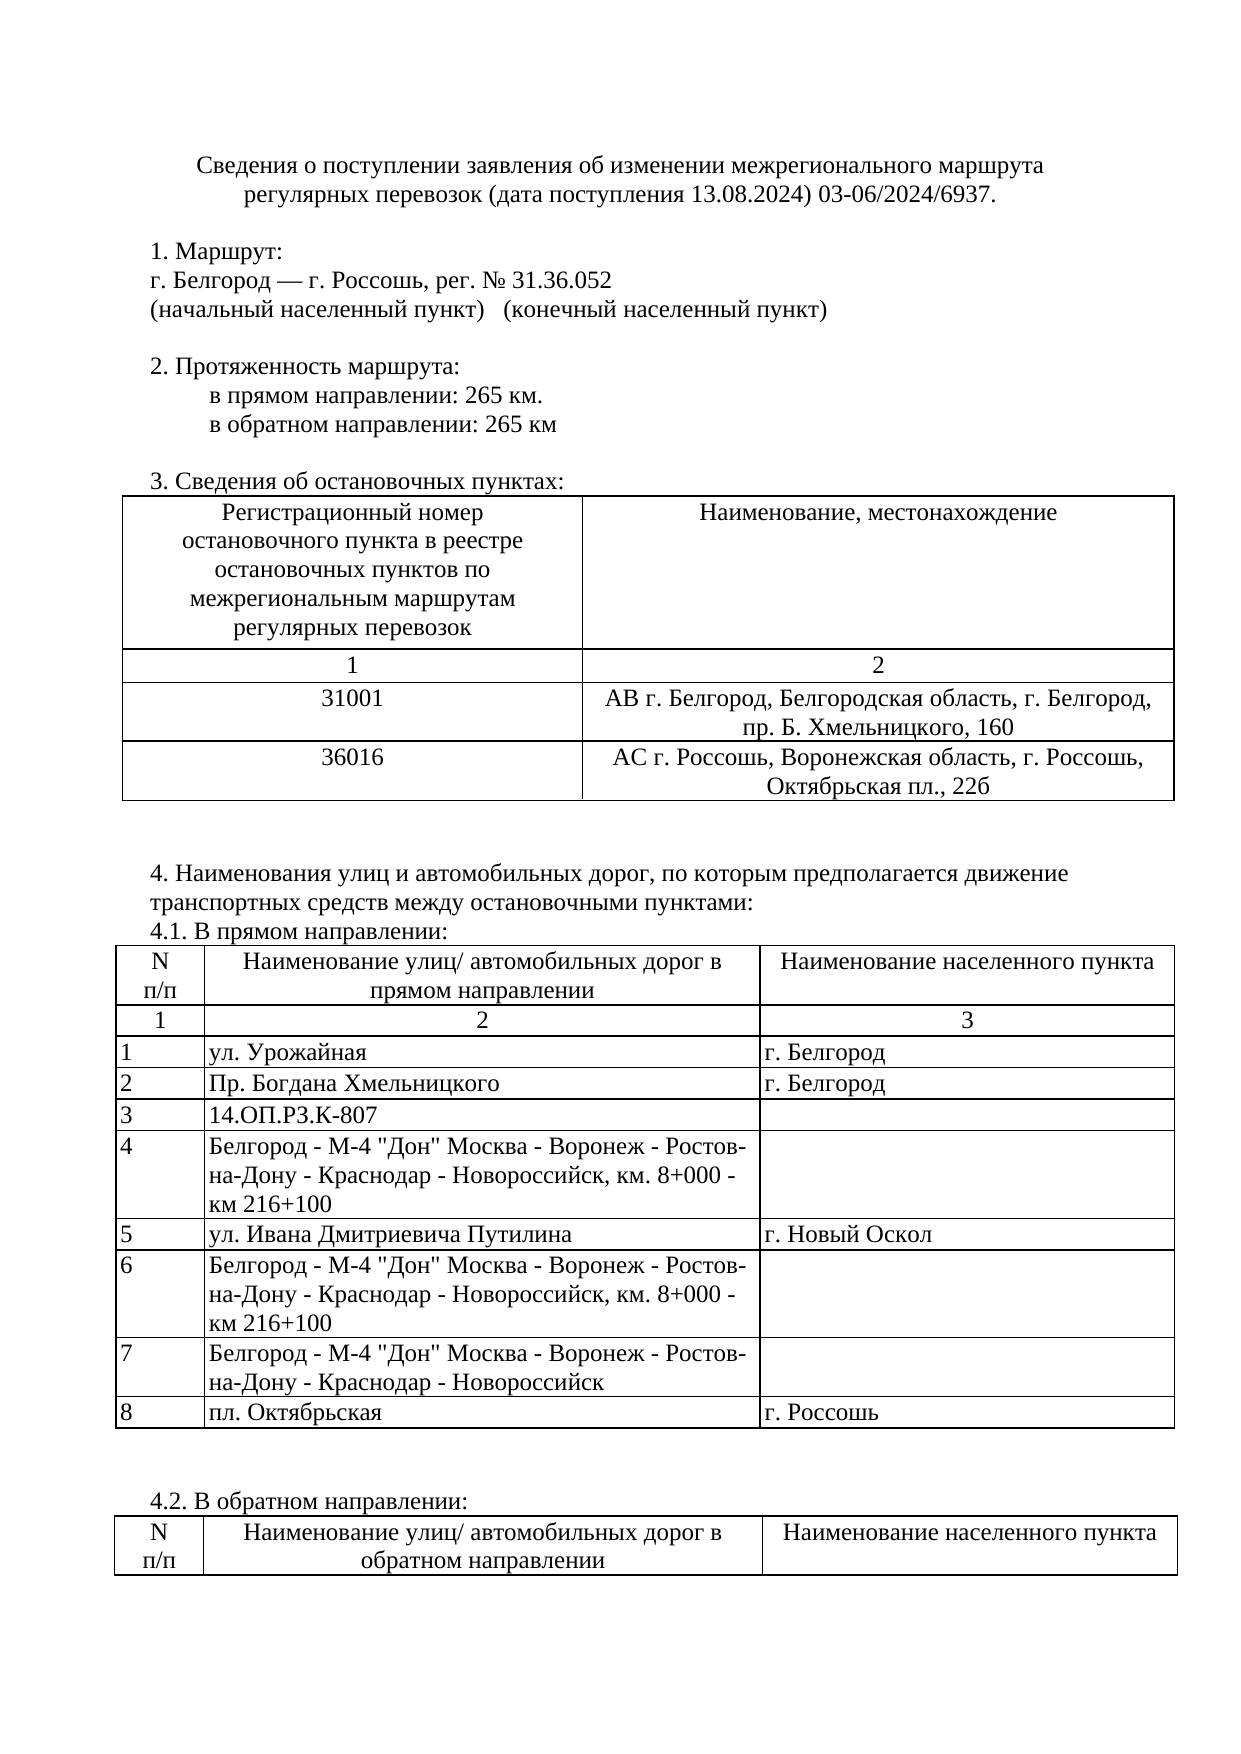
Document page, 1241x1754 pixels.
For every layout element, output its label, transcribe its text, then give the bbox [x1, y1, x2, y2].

text в прямом направлении: 265 км. [150, 380, 1090, 409]
table_cell АС г. Россошь, Воронежская область, г. Россошь, Октябрьская пл., 22б [583, 742, 1173, 799]
table_cell 5 [117, 1219, 204, 1249]
table_header Наименование населенного пункта [761, 946, 1174, 1004]
text (начальный населенный пункт) (конечный населенный пункт) [150, 294, 1090, 322]
table_cell 2 [583, 650, 1173, 681]
table_header Наименование населенного пункта [763, 1517, 1177, 1574]
table_header N п/п [115, 1517, 203, 1574]
table_cell г. Россошь [761, 1397, 1174, 1427]
table_cell 3 [117, 1100, 204, 1130]
table_cell 1 [123, 650, 582, 681]
text 4.1. В прямом направлении: [150, 916, 1090, 945]
table_header Наименование, местонахождение [583, 497, 1173, 648]
table_cell 2 [117, 1068, 204, 1098]
table_cell [761, 1338, 1174, 1396]
table_cell Белгород - М-4 "Дон" Москва - Воронеж - Ростов-на-Дону - Краснодар - Новороссийск, км. 8+000 - км 216+100 [205, 1131, 759, 1217]
table_cell Белгород - М-4 "Дон" Москва - Воронеж - Ростов-на-Дону - Краснодар - Новороссийск [205, 1338, 759, 1396]
table_cell г. Новый Оскол [761, 1219, 1174, 1249]
table_cell 1 [117, 1037, 204, 1067]
table_cell 2 [205, 1006, 759, 1035]
text 4. Наименования улиц и автомобильных дорог, по которым предполагается движение транспортных средств между остановочными пунктами: [150, 858, 1090, 916]
table_cell г. Белгород [761, 1068, 1174, 1098]
table_cell [761, 1251, 1174, 1337]
text 3. Сведения об остановочных пунктах: [150, 466, 1090, 495]
table_cell ул. Урожайная [205, 1037, 759, 1067]
table_cell [761, 1131, 1174, 1217]
text 2. Протяженность маршрута: [150, 351, 1090, 380]
table_cell Пр. Богдана Хмельницкого [205, 1068, 759, 1098]
table_cell АВ г. Белгород, Белгородская область, г. Белгород, пр. Б. Хмельницкого, 160 [583, 683, 1173, 740]
table_cell 1 [117, 1006, 204, 1035]
table_cell 4 [117, 1131, 204, 1217]
text 4.2. В обратном направлении: [150, 1486, 1090, 1515]
table_cell пл. Октябрьская [205, 1397, 759, 1427]
table_header Наименование улиц/ автомобильных дорог в прямом направлении [205, 946, 759, 1004]
table_cell 6 [117, 1251, 204, 1337]
table_cell 14.ОП.РЗ.К-807 [205, 1100, 759, 1130]
table_header Регистрационный номер остановочного пункта в реестре остановочных пунктов по межрегиональным маршрутам регулярных перевозок [123, 497, 582, 648]
table_cell 31001 [123, 683, 582, 740]
text Сведения о поступлении заявления об изменении межрегионального маршрута регулярных перевозок (дата поступления 13.08.2024) 03-06/2024/6937. [150, 150, 1090, 207]
table_cell 36016 [123, 742, 582, 799]
table_cell г. Белгород [761, 1037, 1174, 1067]
table_cell 8 [117, 1397, 204, 1427]
text г. Белгород — г. Россошь, рег. № 31.36.052 [150, 265, 1090, 294]
text 1. Маршрут: [150, 236, 1090, 265]
table_cell 3 [761, 1006, 1174, 1035]
table_cell ул. Ивана Дмитриевича Путилина [205, 1219, 759, 1249]
table_header Наименование улиц/ автомобильных дорог в обратном направлении [204, 1517, 762, 1574]
table_cell 7 [117, 1338, 204, 1396]
table_cell [761, 1100, 1174, 1130]
table_header N п/п [117, 946, 204, 1004]
text в обратном направлении: 265 км [150, 409, 1090, 437]
table_cell Белгород - М-4 "Дон" Москва - Воронеж - Ростов-на-Дону - Краснодар - Новороссийск, км. 8+000 - км 216+100 [205, 1251, 759, 1337]
